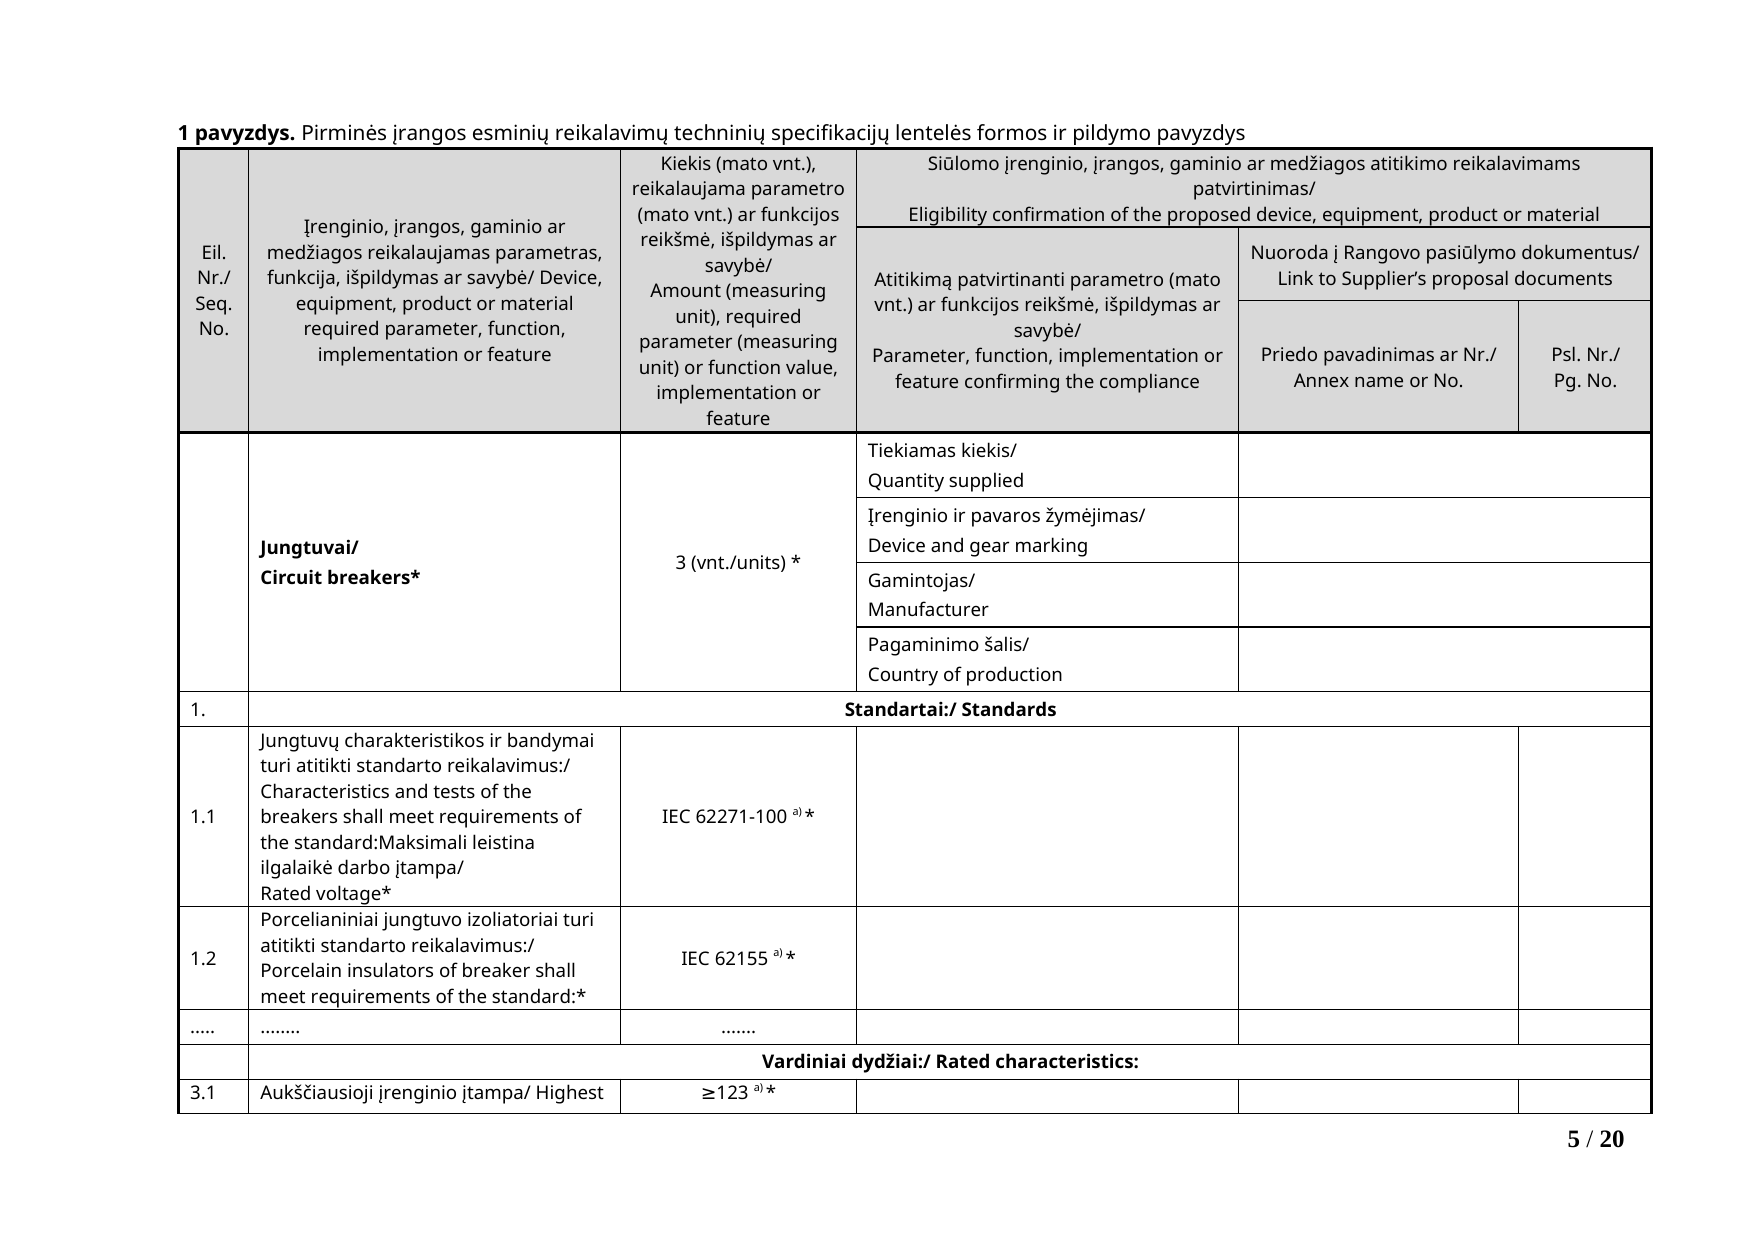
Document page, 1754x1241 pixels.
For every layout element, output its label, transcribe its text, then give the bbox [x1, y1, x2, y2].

table_cell [857, 907, 1238, 1009]
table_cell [249, 1080, 620, 1113]
table_cell Vardiniai dydžiai:/ Rated characteristics: [249, 1045, 1650, 1078]
table_cell 1. [180, 692, 248, 726]
table_cell Tiekiamas kiekis/ Quantity supplied [857, 434, 1238, 497]
table_header Siūlomo įrenginio, įrangos, gaminio ar medžiagos atitikimo reikalavimams patvirtinimas/ Eligibility confirmation of the proposed device, equipment, product or material [857, 150, 1650, 226]
text 1 pavyzdys. Pirminės įrangos esminių reikalavimų techninių specifikacijų lentelės formos ir pildymo pavyzdys [177, 118, 1624, 147]
table_cell [1239, 1080, 1518, 1113]
table_cell 1.1 [180, 727, 248, 906]
table_cell [1239, 628, 1650, 691]
table_cell 3 (vnt./units) * [621, 434, 856, 691]
table_cell [1239, 498, 1650, 562]
table_cell [1239, 907, 1518, 1009]
table_cell Atitikimą patvirtinanti parametro (mato vnt.) ar funkcijos reikšmė, išpildymas ar savybė/ Parameter, function, implementation or feature confirming the compliance [857, 228, 1238, 431]
table_cell [1519, 727, 1650, 906]
table_cell ..... [180, 1010, 248, 1043]
table_cell Standartai:/ Standards [249, 692, 1650, 726]
table_cell [857, 1010, 1238, 1043]
table_cell Nuoroda į Rangovo pasiūlymo dokumentus/ Link to Supplier’s proposal documents [1239, 228, 1650, 300]
table_cell 1.2 [180, 907, 248, 1009]
table_cell Pagaminimo šalis/ Country of production [857, 628, 1238, 691]
table_cell Įrenginio ir pavaros žymėjimas/ Device and gear marking [857, 498, 1238, 562]
table_cell ≥123 a) * [621, 1080, 856, 1113]
table_cell IEC 62271-100 a) * [621, 727, 856, 906]
table_cell [857, 727, 1238, 906]
table_cell [1239, 434, 1650, 497]
table_cell IEC 62155 a) * [621, 907, 856, 1009]
table_cell [180, 434, 248, 691]
table_cell 3.1 [180, 1080, 248, 1113]
table_cell ........ [249, 1010, 620, 1043]
table_cell Priedo pavadinimas ar Nr./ Annex name or No. [1239, 301, 1518, 431]
table_header Įrenginio, įrangos, gaminio ar medžiagos reikalaujamas parametras, funkcija, išpildymas ar savybė/ Device, equipment, product or material required parameter, function, implementation or feature [249, 150, 620, 431]
table_cell Psl. Nr./ Pg. No. [1519, 301, 1650, 431]
table_cell [1519, 1080, 1650, 1113]
table_cell [1239, 727, 1518, 906]
table_cell [1239, 563, 1650, 626]
table_cell Gamintojas/ Manufacturer [857, 563, 1238, 626]
table_cell [1519, 1010, 1650, 1043]
table_cell Porcelianiniai jungtuvo izoliatoriai turi atitikti standarto reikalavimus:/ Porcelain insulators of breaker shall meet requirements of the standard:* [249, 907, 620, 1009]
table_cell [1239, 1010, 1518, 1043]
table_header Eil. Nr./ Seq. No. [180, 150, 248, 431]
table_cell Jungtuvai/ Circuit breakers* [249, 434, 620, 691]
table_cell ....... [621, 1010, 856, 1043]
table_cell [180, 1045, 248, 1078]
table_cell Jungtuvų charakteristikos ir bandymai turi atitikti standarto reikalavimus:/ Characteristics and tests of the breakers shall meet requirements of the standard:Maksimali leistina ilgalaikė darbo įtampa/ Rated voltage* [249, 727, 620, 906]
table_cell [857, 1080, 1238, 1113]
table_header Kiekis (mato vnt.), reikalaujama parametro (mato vnt.) ar funkcijos reikšmė, išpildymas ar savybė/ Amount (measuring unit), required parameter (measuring unit) or function value, implementation or feature [621, 150, 856, 431]
table_cell [1519, 907, 1650, 1009]
